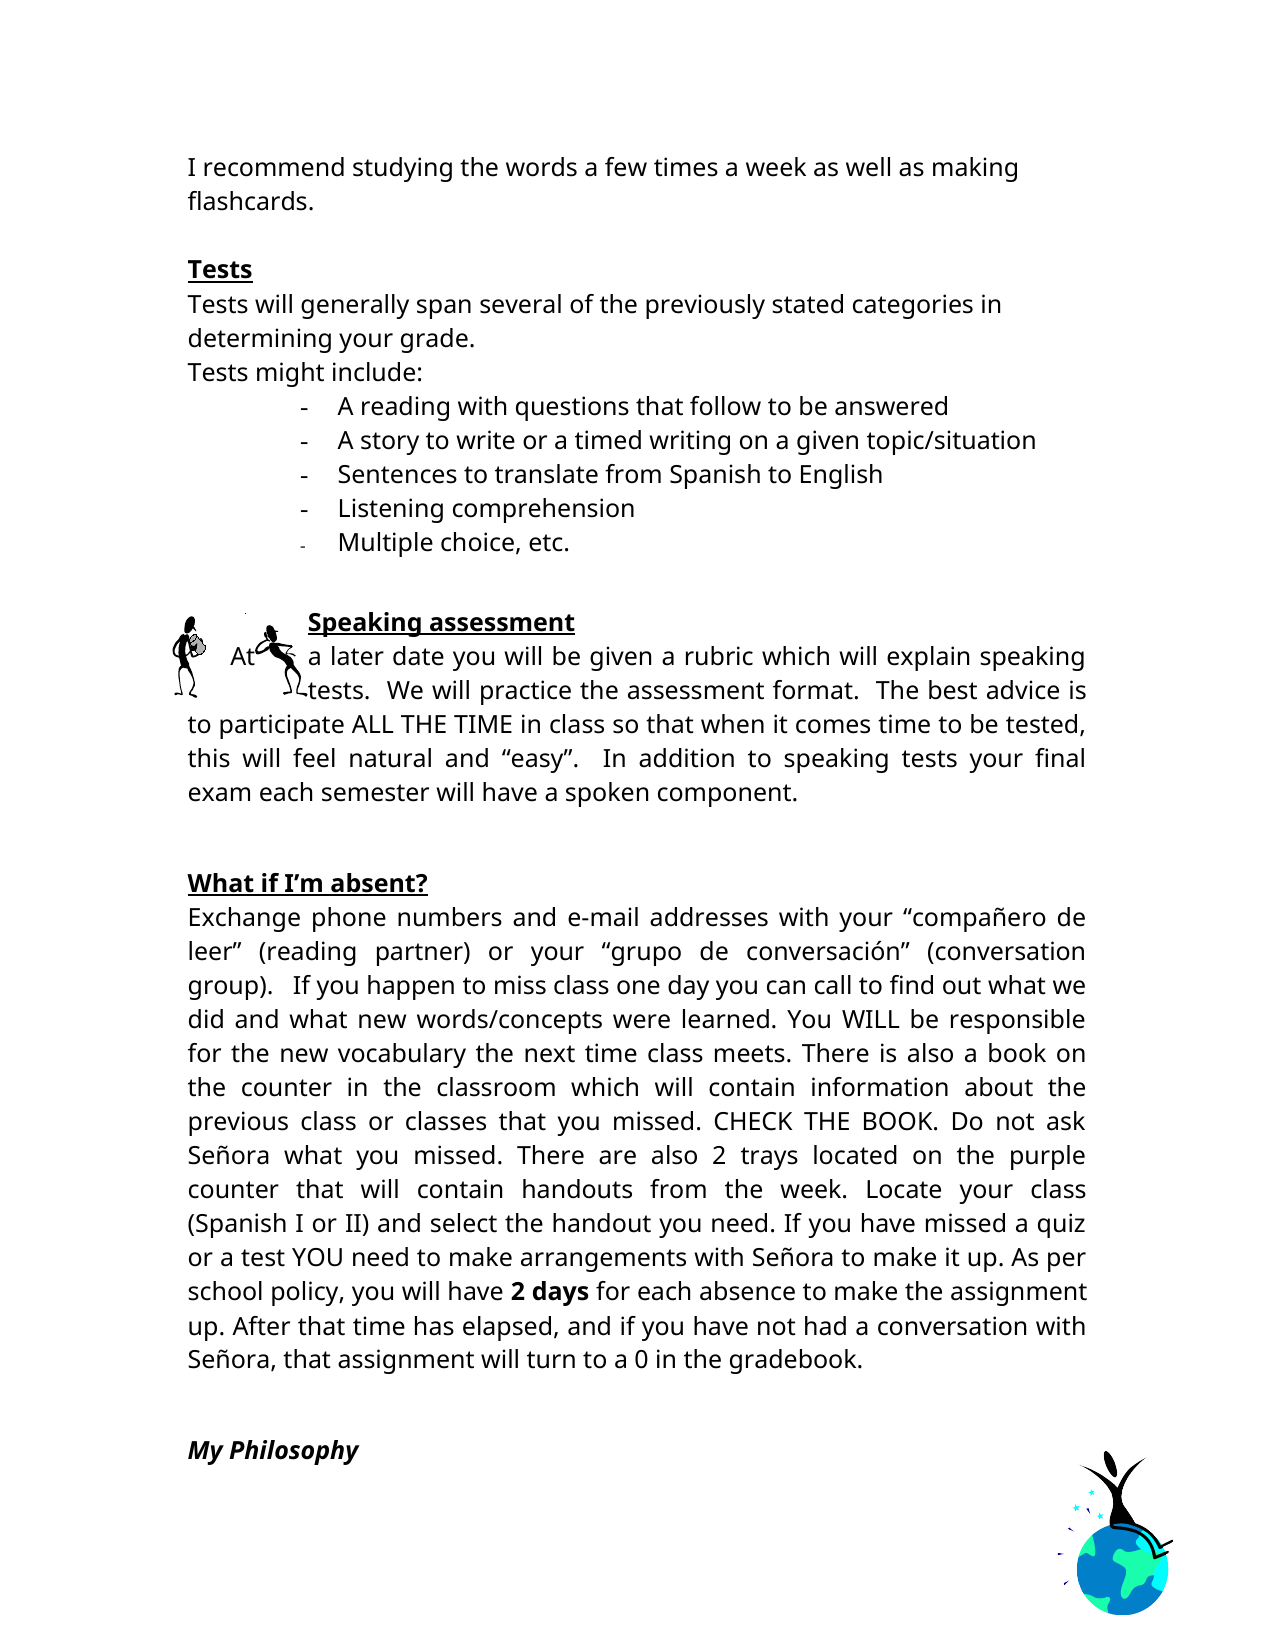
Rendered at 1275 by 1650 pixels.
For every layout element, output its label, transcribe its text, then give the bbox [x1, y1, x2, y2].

list Listening comprehension [300, 491, 1087, 525]
list A story to write or a timed writing on a given topic/situation [300, 422, 1087, 457]
list A reading with questions that follow to be answered [300, 388, 1087, 422]
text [187, 150, 1087, 218]
text My Philosophy [187, 1433, 1087, 1467]
text Tests will generally span several of the previously stated categories in determining your grade. [187, 286, 1087, 354]
text Exchange phone numbers and e-mail addresses with your “compañero de leer” (reading partner) or your “grupo de conversación” (conversation group). If you happen to miss class one day you can call to find out what we did and what new words/concepts were learned. You WILL be responsible for the new vocabulary the next time class meets. There is also a book on the counter in the classroom which will contain information about the previous class or classes that you missed. CHECK THE BOOK. Do not ask Señora what you missed. There are also 2 trays located on the purple counter that will contain handouts from the week. Locate your class (Spanish I or II) and select the handout you need. If you have missed a quiz or a test YOU need to make arrangements with Señora to make it up. As per school policy, you will have 2 days for each absence to make the assignment up. After that time has elapsed, and if you have not had a conversation with Señora, that assignment will turn to a 0 in the gradebook. [187, 899, 1087, 1376]
text What if I’m absent? [187, 865, 1087, 899]
text At a later date you will be given a rubric which will explain speaking tests. We will practice the assessment format. The best advice is to participate ALL THE TIME in class so that when it comes time to be tested, this will feel natural and “easy”. In addition to speaking tests your final exam each semester will have a spoken component. [187, 638, 1087, 808]
text Speaking assessment [187, 604, 1087, 638]
text Tests might include: [187, 354, 1087, 388]
list Multiple choice, etc. [300, 525, 1087, 559]
text Tests [187, 252, 1087, 286]
list Sentences to translate from Spanish to English [300, 457, 1087, 491]
